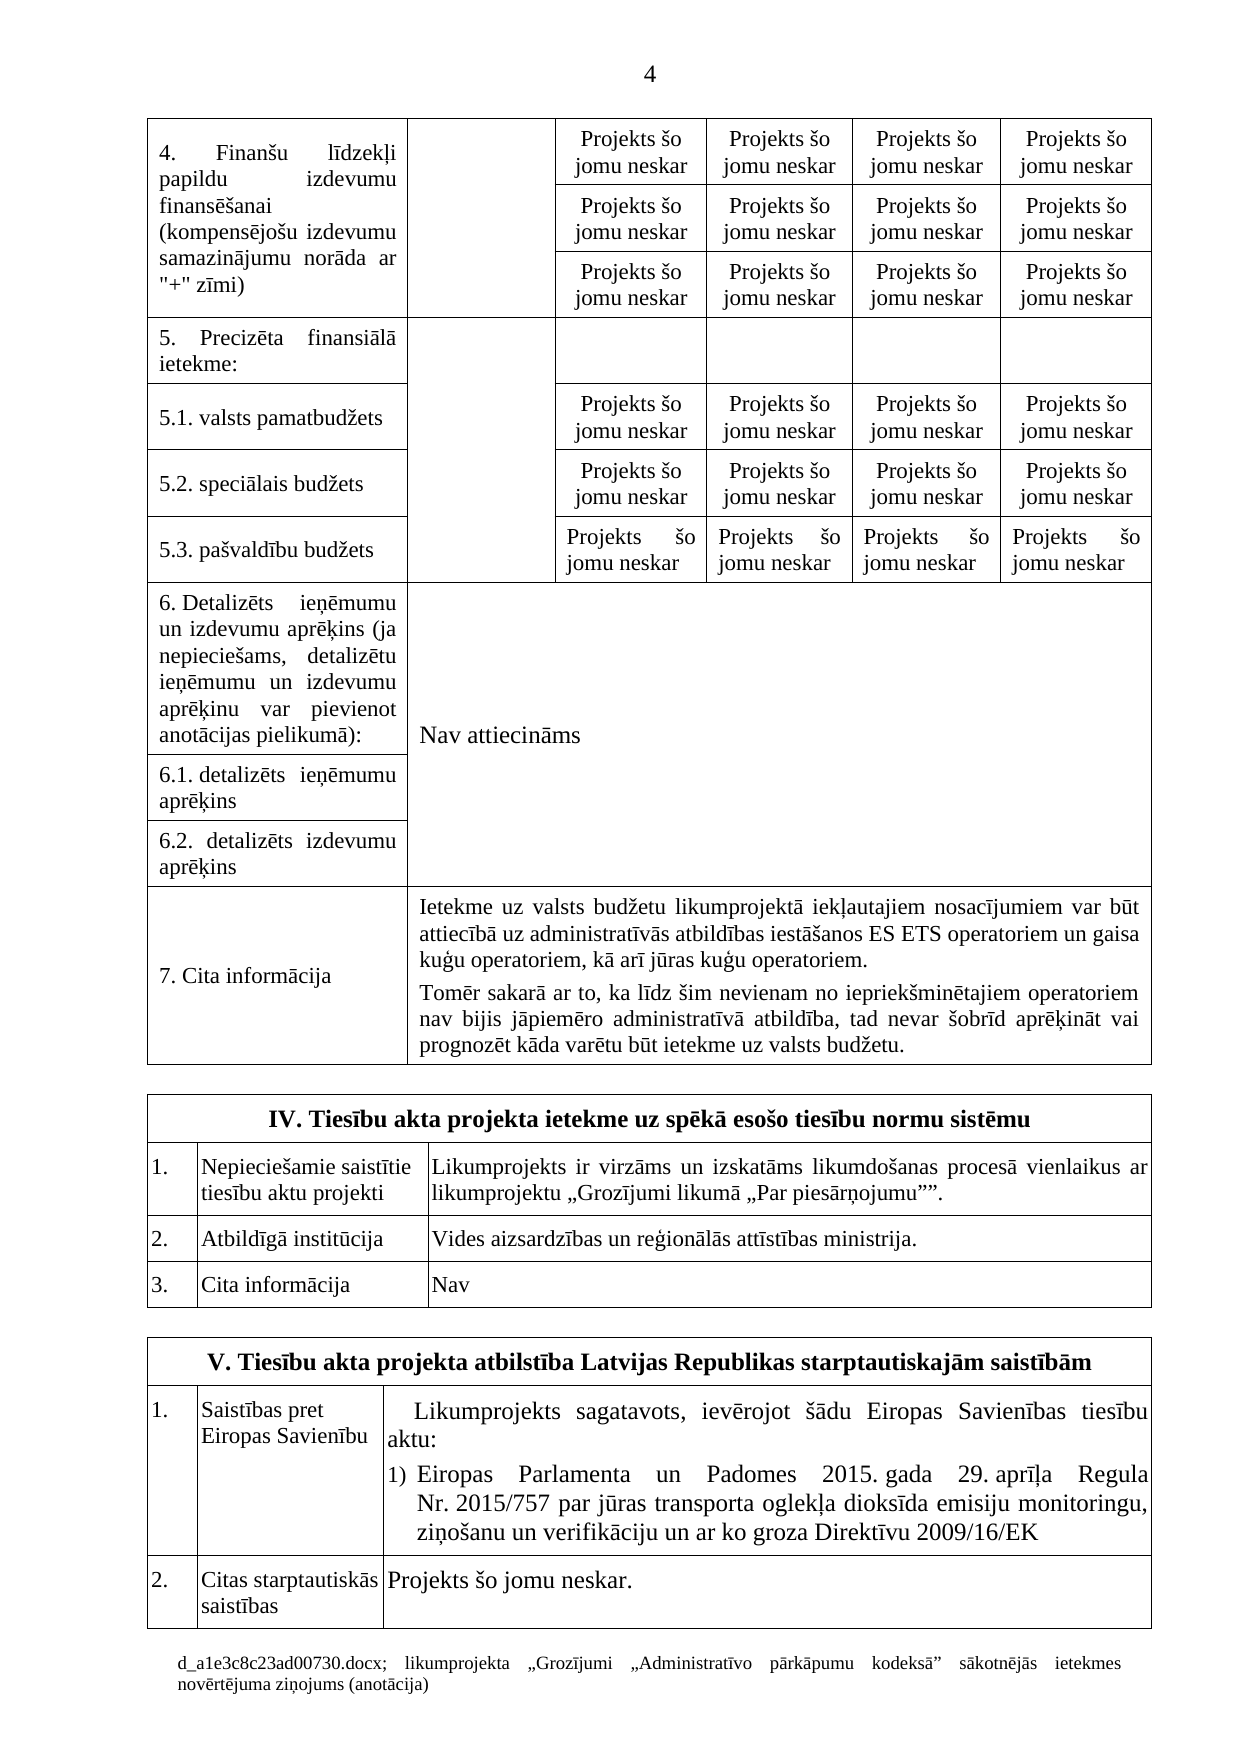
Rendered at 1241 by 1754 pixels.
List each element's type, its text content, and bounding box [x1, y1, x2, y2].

table_header V. Tiesību akta projekta atbilstība Latvijas Republikas starptautiskajām saistībām [148, 1338, 1151, 1385]
table_cell 2. [148, 1216, 197, 1261]
table_cell Projekts šo jomu neskar [556, 252, 706, 317]
table_cell Cita informācija [198, 1262, 428, 1307]
table_cell Atbildīgā institūcija [198, 1216, 428, 1261]
table_cell 5.1. valsts pamatbudžets [148, 384, 407, 449]
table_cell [556, 119, 706, 184]
table_cell Projekts šo jomu neskar [556, 185, 706, 251]
table_cell Projekts šo jomu neskar [853, 384, 1000, 449]
table_cell Likumprojekts sagatavots, ievērojot šādu Eiropas Savienības tiesību aktu: Eiropas Parlamenta un Padomes 2015. gada 29. aprīļa Regula Nr. 2015/757 par jūras transporta oglekļa dioksīda emisiju monitoringu, ziņošanu un verifikāciju un ar ko groza Direktīvu 2009/16/EK [384, 1386, 1151, 1555]
table_cell Projekts šo jomu neskar [1001, 252, 1151, 317]
table_cell Projekts šo jomu neskar [1001, 185, 1151, 251]
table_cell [853, 119, 1000, 184]
table_cell 6.2. detalizēts izdevumu aprēķins [148, 821, 407, 886]
table_cell Projekts šo jomu neskar [1001, 517, 1151, 582]
table_cell [707, 318, 852, 383]
table_cell Projekts šo jomu neskar [853, 517, 1000, 582]
table_cell Vides aizsardzības un reģionālās attīstības ministrija. [429, 1216, 1151, 1261]
table_cell Projekts šo jomu neskar [853, 252, 1000, 317]
table_cell Projekts šo jomu neskar [556, 384, 706, 449]
table_cell Nav attiecināms [408, 583, 1151, 886]
table_cell Citas starptautiskās saistības [198, 1556, 383, 1628]
table_cell [408, 318, 555, 582]
table_cell 6. Detalizēts ieņēmumu un izdevumu aprēķins (ja nepieciešams, detalizētu ieņēmumu un izdevumu aprēķinu var pievienot anotācijas pielikumā): [148, 583, 407, 753]
table_cell 1. [148, 1143, 197, 1215]
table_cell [707, 119, 852, 184]
table_cell Projekts šo jomu neskar [556, 517, 706, 582]
table_cell Nav [429, 1262, 1151, 1307]
table_cell Projekts šo jomu neskar [1001, 384, 1151, 449]
table_cell Saistības pret Eiropas Savienību [198, 1386, 383, 1555]
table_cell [1001, 119, 1151, 184]
table_cell Projekts šo jomu neskar [707, 252, 852, 317]
table_cell [1001, 318, 1151, 383]
table_cell 5.2. speciālais budžets [148, 450, 407, 516]
table_cell Projekts šo jomu neskar [1001, 450, 1151, 516]
table_cell Projekts šo jomu neskar [707, 450, 852, 516]
table_header IV. Tiesību akta projekta ietekme uz spēkā esošo tiesību normu sistēmu [148, 1095, 1151, 1142]
table_cell Projekts šo jomu neskar [707, 517, 852, 582]
table_cell [556, 318, 706, 383]
table_cell 6.1. detalizēts ieņēmumu aprēķins [148, 755, 407, 820]
table_cell Ietekme uz valsts budžetu likumprojektā iekļautajiem nosacījumiem var būt attiecībā uz administratīvās atbildības iestāšanos ES ETS operatoriem un gaisa kuģu operatoriem, kā arī jūras kuģu operatoriem. Tomēr sakarā ar to, ka līdz šim nevienam no iepriekšminētajiem operatoriem nav bijis jāpiemēro administratīvā atbildība, tad nevar šobrīd aprēķināt vai prognozēt kāda varētu būt ietekme uz valsts budžetu. [408, 887, 1151, 1064]
table_cell 7. Cita informācija [148, 887, 407, 1064]
table_cell 5. Precizēta finansiālā ietekme: [148, 318, 407, 383]
table_cell 5.3. pašvaldību budžets [148, 517, 407, 582]
table_cell [408, 119, 555, 317]
table_cell Projekts šo jomu neskar. [384, 1556, 1151, 1628]
table_cell Projekts šo jomu neskar [707, 185, 852, 251]
table_cell 2. [148, 1556, 197, 1628]
table_cell 3. [148, 1262, 197, 1307]
table_cell Projekts šo jomu neskar [556, 450, 706, 516]
table_cell [853, 318, 1000, 383]
table_cell Likumprojekts ir virzāms un izskatāms likumdošanas procesā vienlaikus ar likumprojektu „Grozījumi likumā „Par piesārņojumu””. [429, 1143, 1151, 1215]
table_cell 4. Finanšu līdzekļi papildu izdevumu finansēšanai (kompensējošu izdevumu samazinājumu norāda ar "+" zīmi) [148, 119, 407, 317]
table_cell Projekts šo jomu neskar [853, 185, 1000, 251]
table_cell 1. [148, 1386, 197, 1555]
table_cell Nepieciešamie saistītie tiesību aktu projekti [198, 1143, 428, 1215]
table_cell Projekts šo jomu neskar [707, 384, 852, 449]
table_cell Projekts šo jomu neskar [853, 450, 1000, 516]
